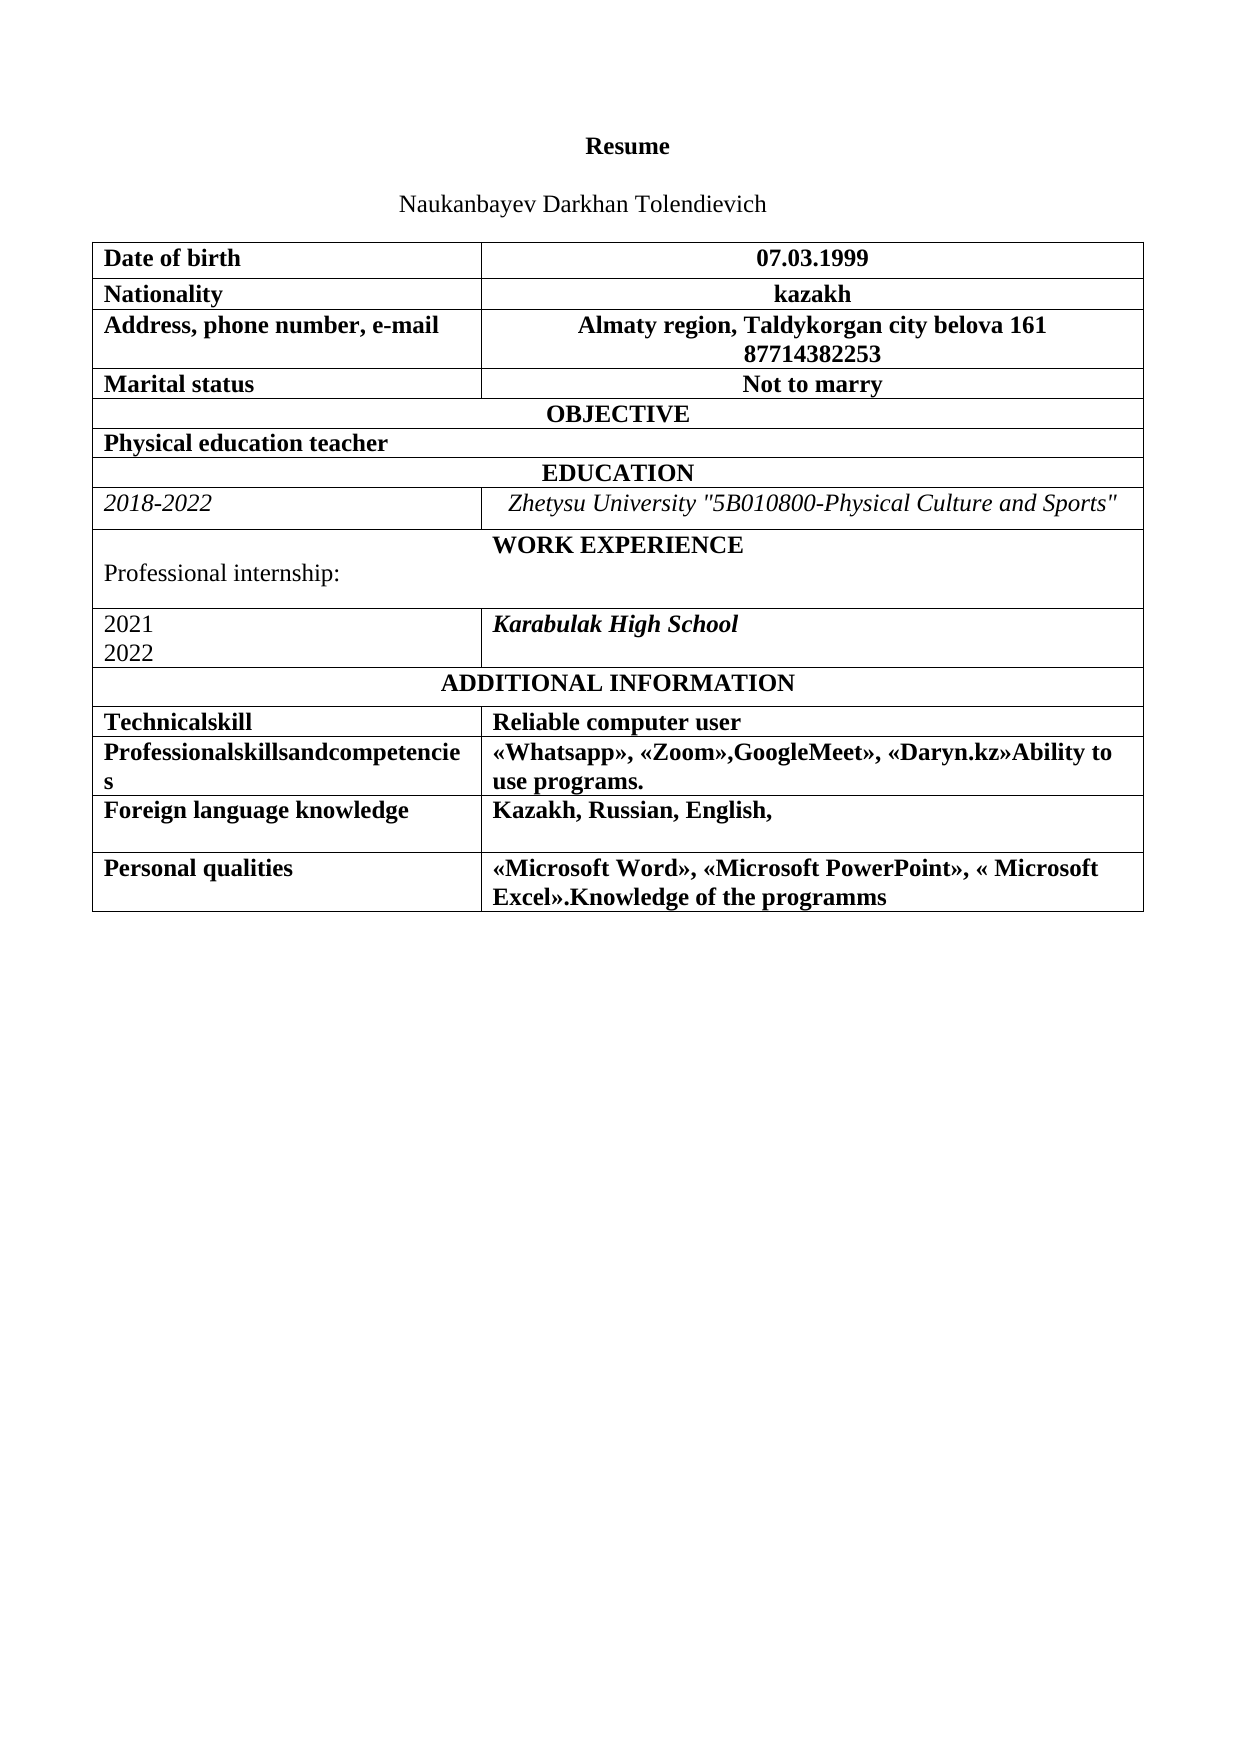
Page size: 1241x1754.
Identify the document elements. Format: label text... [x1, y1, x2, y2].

table_cell 2021 2022 [93, 609, 481, 667]
table_cell Kazakh, Russian, English, [482, 796, 1143, 852]
table_cell Almaty region, Taldykorgan city belova 161 87714382253 [482, 310, 1143, 368]
table_cell kazakh [482, 279, 1143, 309]
table_cell ADDITIONAL INFORMATION [93, 668, 1143, 706]
table_cell Zhetysu University "5В010800-Physical Culture and Sports" [482, 488, 1143, 529]
table_cell «Whatsapp», «Zoom»,GoogleMeet», «Daryn.kz»Ability to use programs. [482, 737, 1143, 794]
table_header 07.03.1999 [482, 243, 1143, 278]
table_cell Personal qualities [93, 853, 481, 911]
table_cell 2018-2022 [93, 488, 481, 529]
table_cell «Microsoft Word», «Microsoft PowerPoint», « Microsoft Excel».Knowledge of the programms [482, 853, 1143, 911]
table_cell Address, phone number, e-mail [93, 310, 481, 368]
table_cell Physical education teacher [93, 429, 1143, 457]
table_cell Reliable computer user [482, 707, 1143, 736]
table_cell OBJECTIVE [93, 399, 1143, 427]
table_cell Nationality [93, 279, 481, 309]
table_cell Marital status [93, 369, 481, 398]
text Resume [103, 131, 1152, 160]
table_cell Professionalskillsandcompetencies [93, 737, 481, 794]
table_cell Karabulak High School [482, 609, 1143, 667]
table_cell Not to marry [482, 369, 1143, 398]
table_cell WORK EXPERIENCE Professional internship: [93, 530, 1143, 608]
table_cell Foreign language knowledge [93, 796, 481, 852]
table_cell Technicalskill [93, 707, 481, 736]
table_header Date of birth [93, 243, 481, 278]
table_cell EDUCATION [93, 458, 1143, 487]
text Naukanbayev Darkhan Tolendievich [399, 189, 1152, 242]
